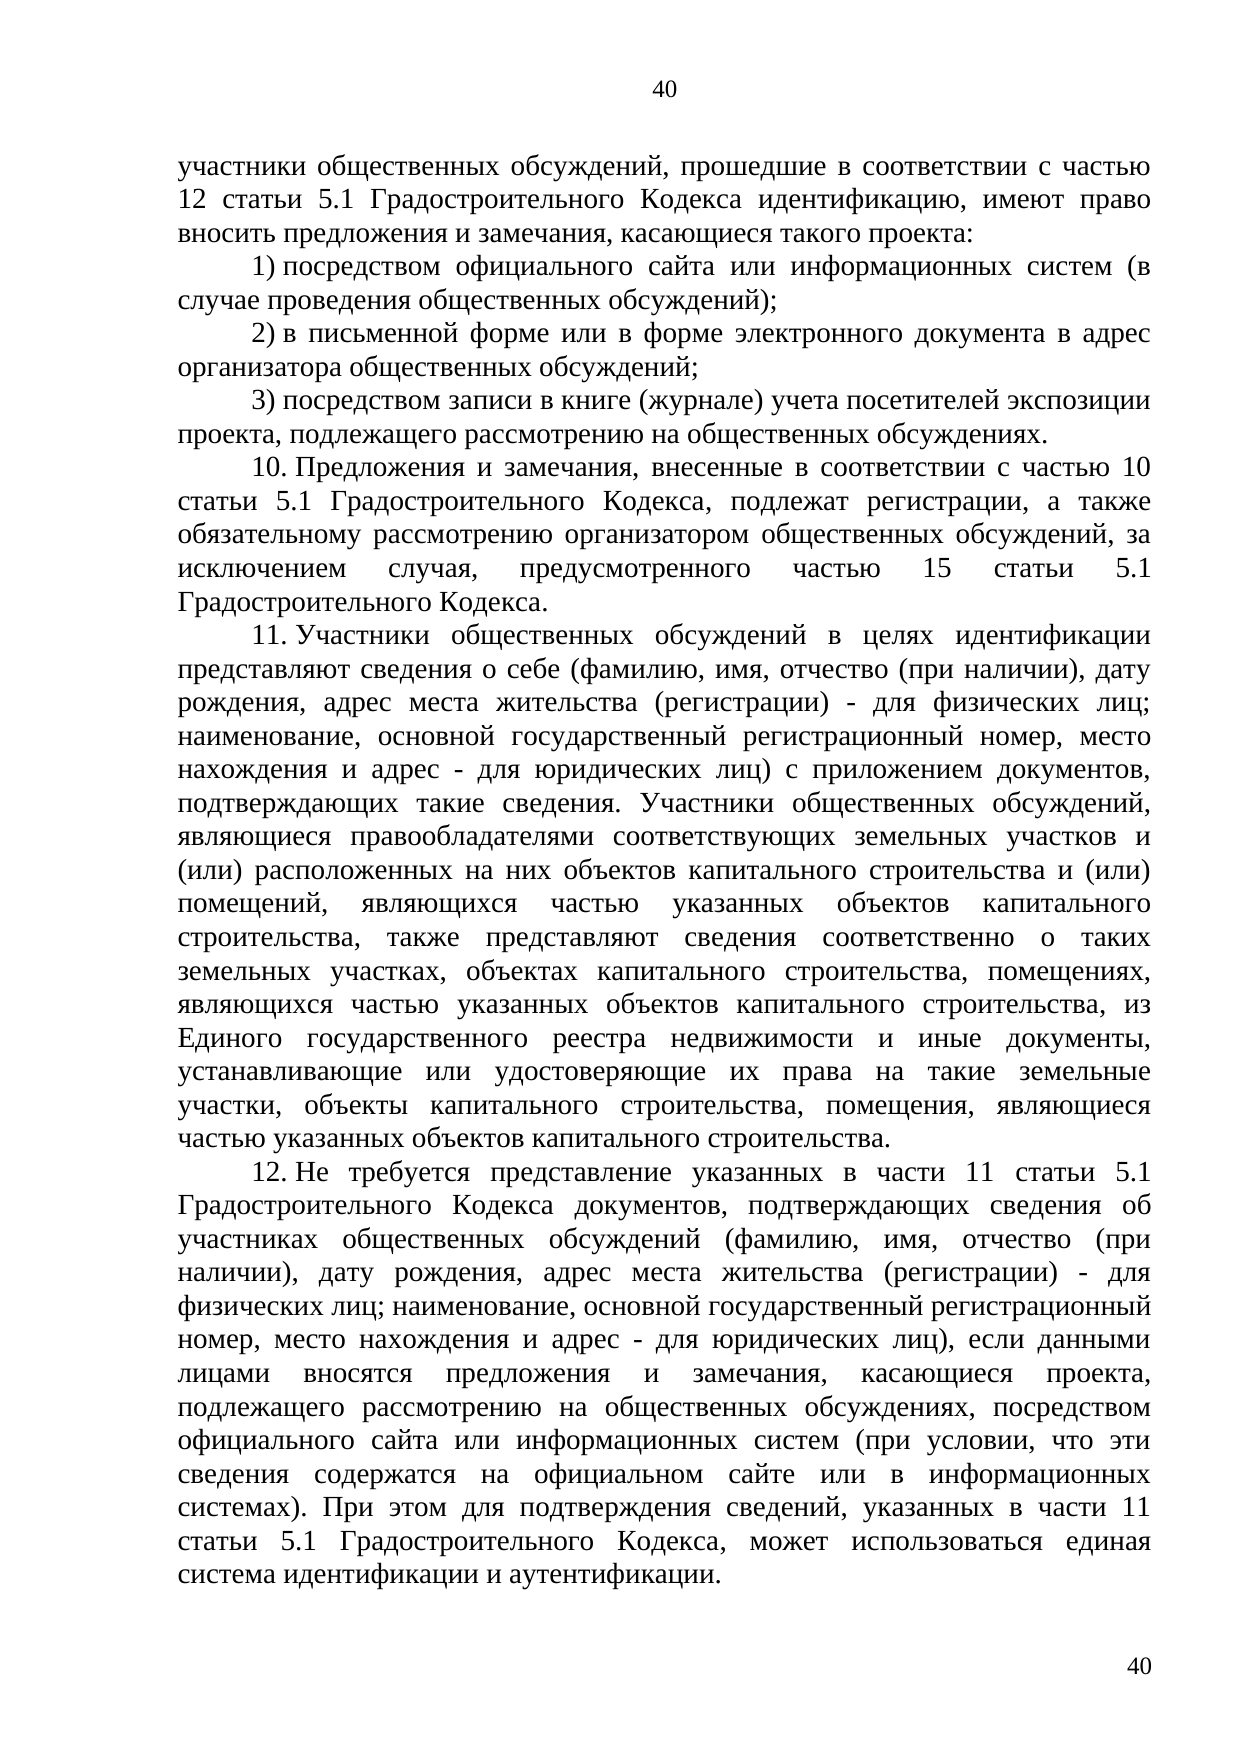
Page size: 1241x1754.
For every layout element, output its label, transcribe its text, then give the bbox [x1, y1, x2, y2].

list посредством официального сайта или информационных систем (в случае проведения общественных обсуждений); [177, 248, 1152, 315]
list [177, 148, 1152, 248]
list Не требуется представление указанных в части 11 статьи 5.1 Градостроительного Кодекса документов, подтверждающих сведения об участниках общественных обсуждений (фамилию, имя, отчество (при наличии), дату рождения, адрес места жительства (регистрации) - для физических лиц; наименование, основной государственный регистрационный номер, место нахождения и адрес - для юридических лиц), если данными лицами вносятся предложения и замечания, касающиеся проекта, подлежащего рассмотрению на общественных обсуждениях, посредством официального сайта или информационных систем (при условии, что эти сведения содержатся на официальном сайте или в информационных системах). При этом для подтверждения сведений, указанных в части 11 статьи 5.1 Градостроительного Кодекса, может использоваться единая система идентификации и аутентификации. [177, 1154, 1152, 1590]
list в письменной форме или в форме электронного документа в адрес организатора общественных обсуждений; [177, 315, 1152, 382]
list посредством записи в книге (журнале) учета посетителей экспозиции проекта, подлежащего рассмотрению на общественных обсуждениях. [177, 382, 1152, 449]
list Участники общественных обсуждений в целях идентификации представляют сведения о себе (фамилию, имя, отчество (при наличии), дату рождения, адрес места жительства (регистрации) - для физических лиц; наименование, основной государственный регистрационный номер, место нахождения и адрес - для юридических лиц) с приложением документов, подтверждающих такие сведения. Участники общественных обсуждений, являющиеся правообладателями соответствующих земельных участков и (или) расположенных на них объектов капитального строительства и (или) помещений, являющихся частью указанных объектов капитального строительства, также представляют сведения соответственно о таких земельных участках, объектах капитального строительства, помещениях, являющихся частью указанных объектов капитального строительства, из Единого государственного реестра недвижимости и иные документы, устанавливающие или удостоверяющие их права на такие земельные участки, объекты капитального строительства, помещения, являющиеся частью указанных объектов капитального строительства. [177, 617, 1152, 1154]
list Предложения и замечания, внесенные в соответствии с частью 10 статьи 5.1 Градостроительного Кодекса, подлежат регистрации, а также обязательному рассмотрению организатором общественных обсуждений, за исключением случая, предусмотренного частью 15 статьи 5.1 Градостроительного Кодекса. [177, 449, 1152, 617]
